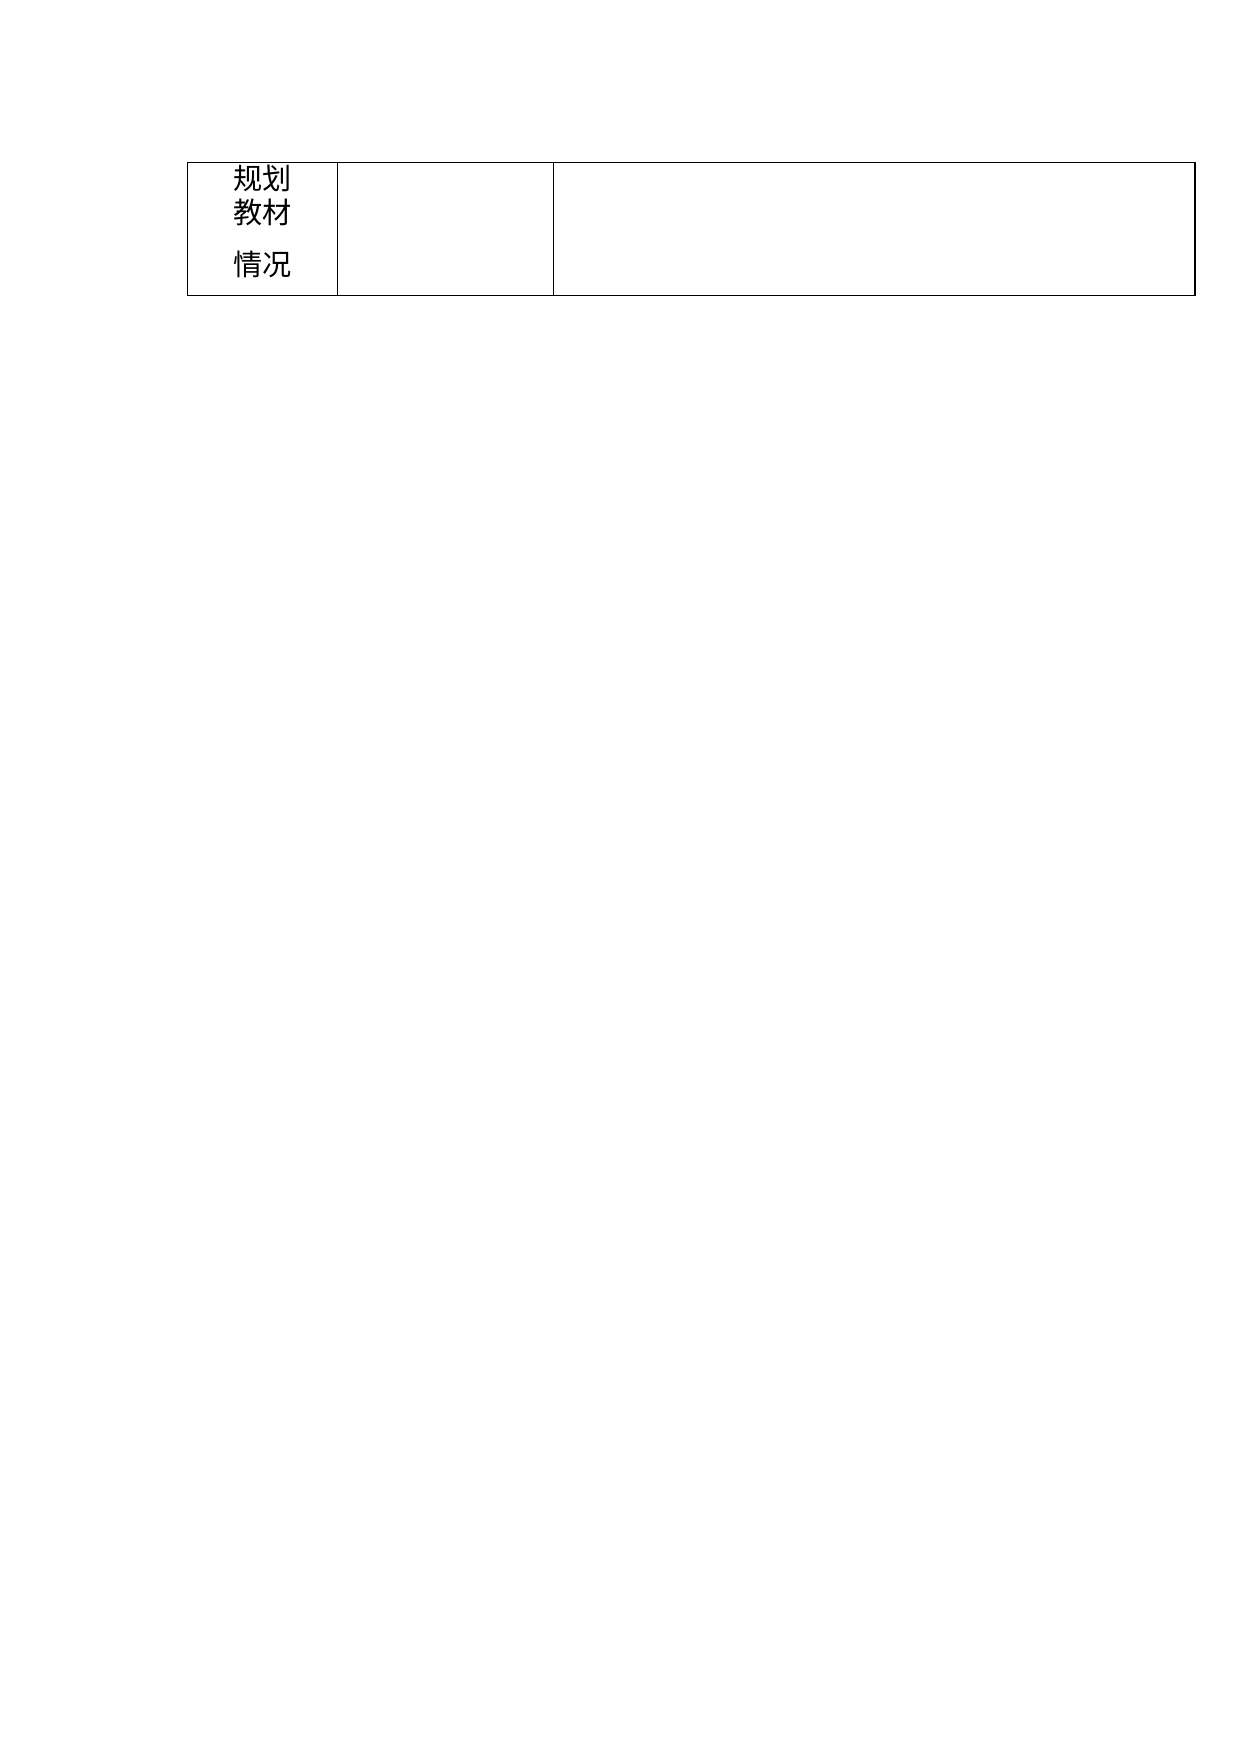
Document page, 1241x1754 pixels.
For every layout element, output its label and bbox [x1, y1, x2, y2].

table_cell [338, 163, 553, 295]
table_cell [554, 163, 1194, 295]
